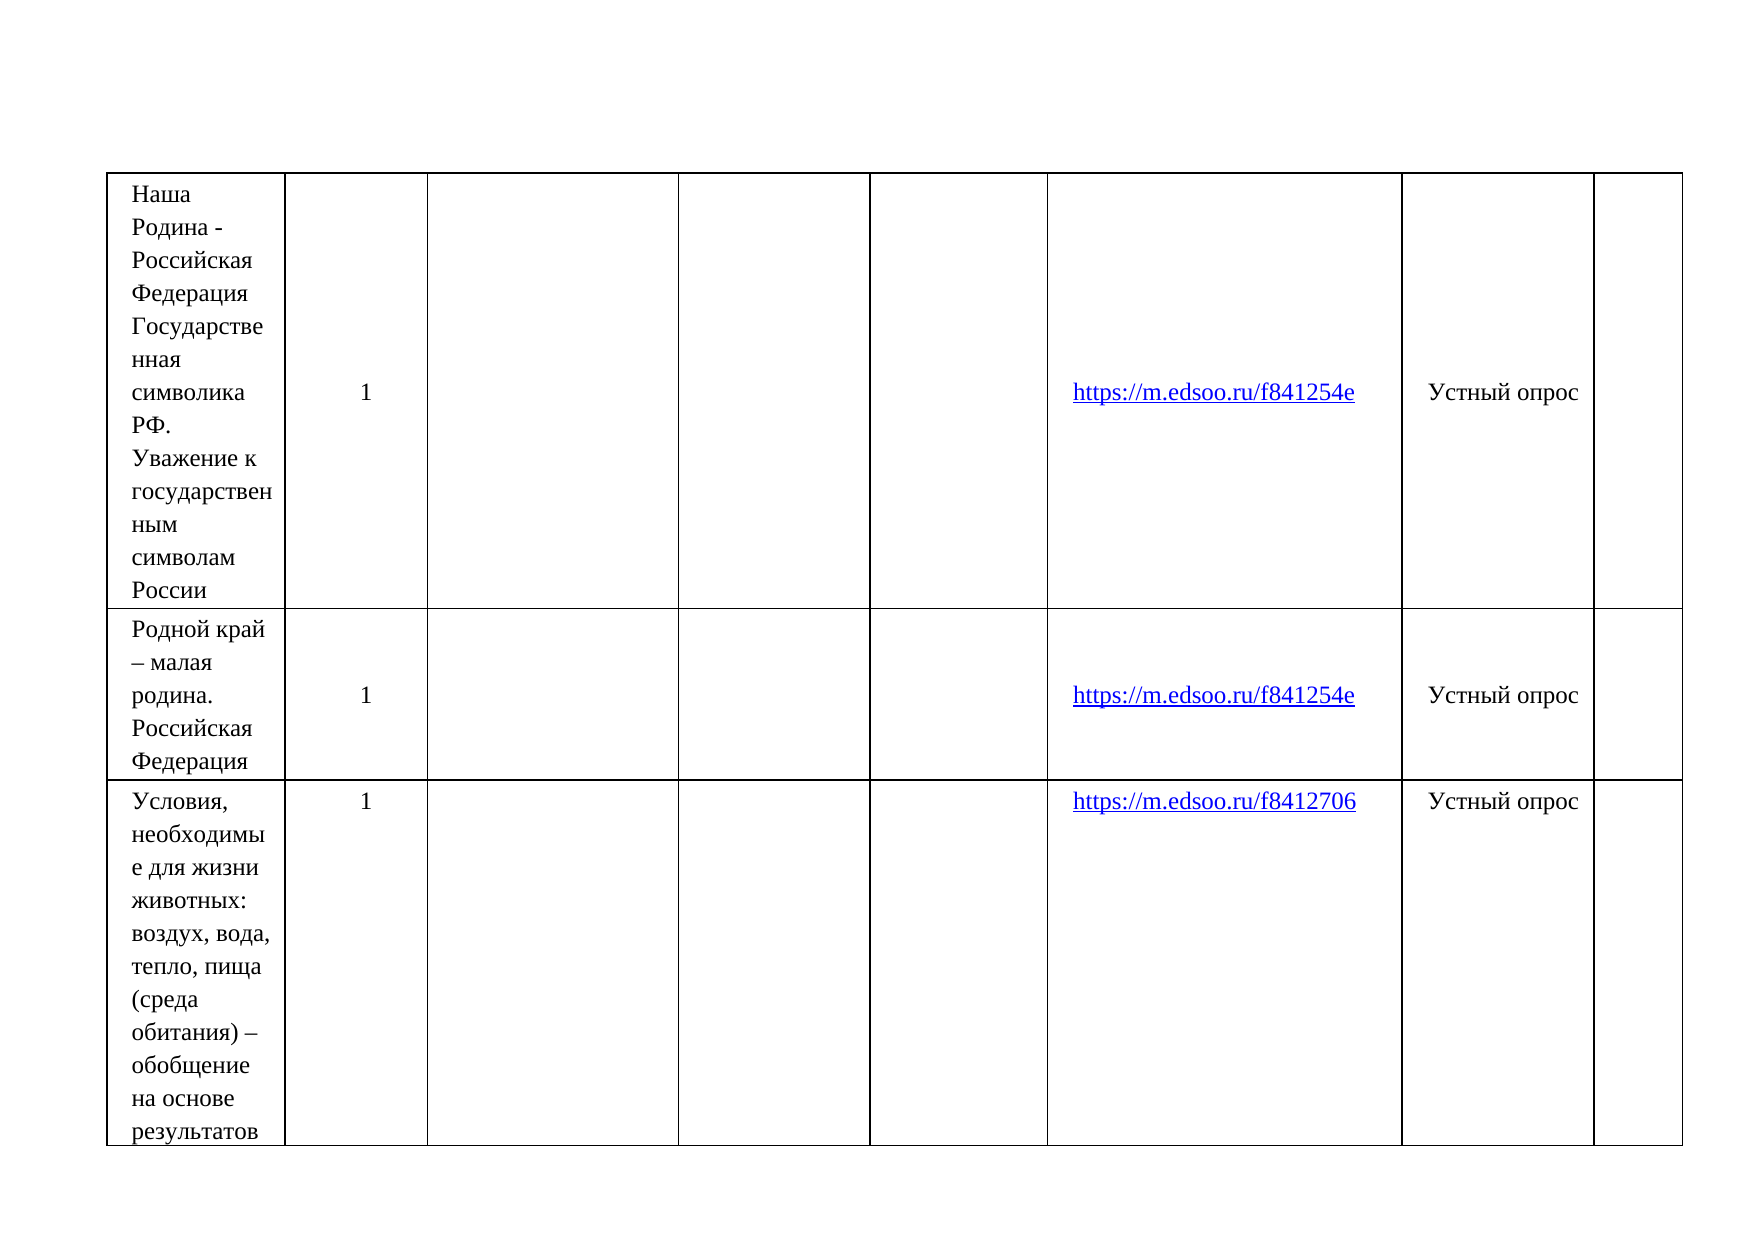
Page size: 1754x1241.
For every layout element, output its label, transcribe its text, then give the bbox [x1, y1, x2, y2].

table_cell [108, 781, 284, 1145]
table_header [871, 174, 1047, 608]
table_header Наша Родина - Российская Федерация Государственная символика РФ. Уважение к государственным символам России [108, 174, 284, 608]
table_cell [428, 609, 678, 779]
table_header [428, 174, 678, 608]
table_header [1595, 174, 1682, 608]
table_cell 1 [286, 781, 427, 1145]
table_header Устный опрос [1403, 174, 1593, 608]
table_header [679, 174, 869, 608]
table_cell Родной край – малая родина. Российская Федерация [108, 609, 284, 779]
table_cell [1595, 609, 1682, 779]
table_header 1 [286, 174, 427, 608]
table_cell Устный опрос [1403, 609, 1593, 779]
table_cell [679, 609, 869, 779]
table_cell [871, 609, 1047, 779]
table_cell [1048, 781, 1401, 1145]
table_cell [428, 781, 678, 1145]
table_cell 1 [286, 609, 427, 779]
table_cell https://m.edsoo.ru/f841254e [1048, 609, 1401, 779]
table_header https://m.edsoo.ru/f841254e [1048, 174, 1401, 608]
table_cell Устный опрос [1403, 781, 1593, 1145]
table_cell [871, 781, 1047, 1145]
table_cell [679, 781, 869, 1145]
table_cell [1595, 781, 1682, 1145]
